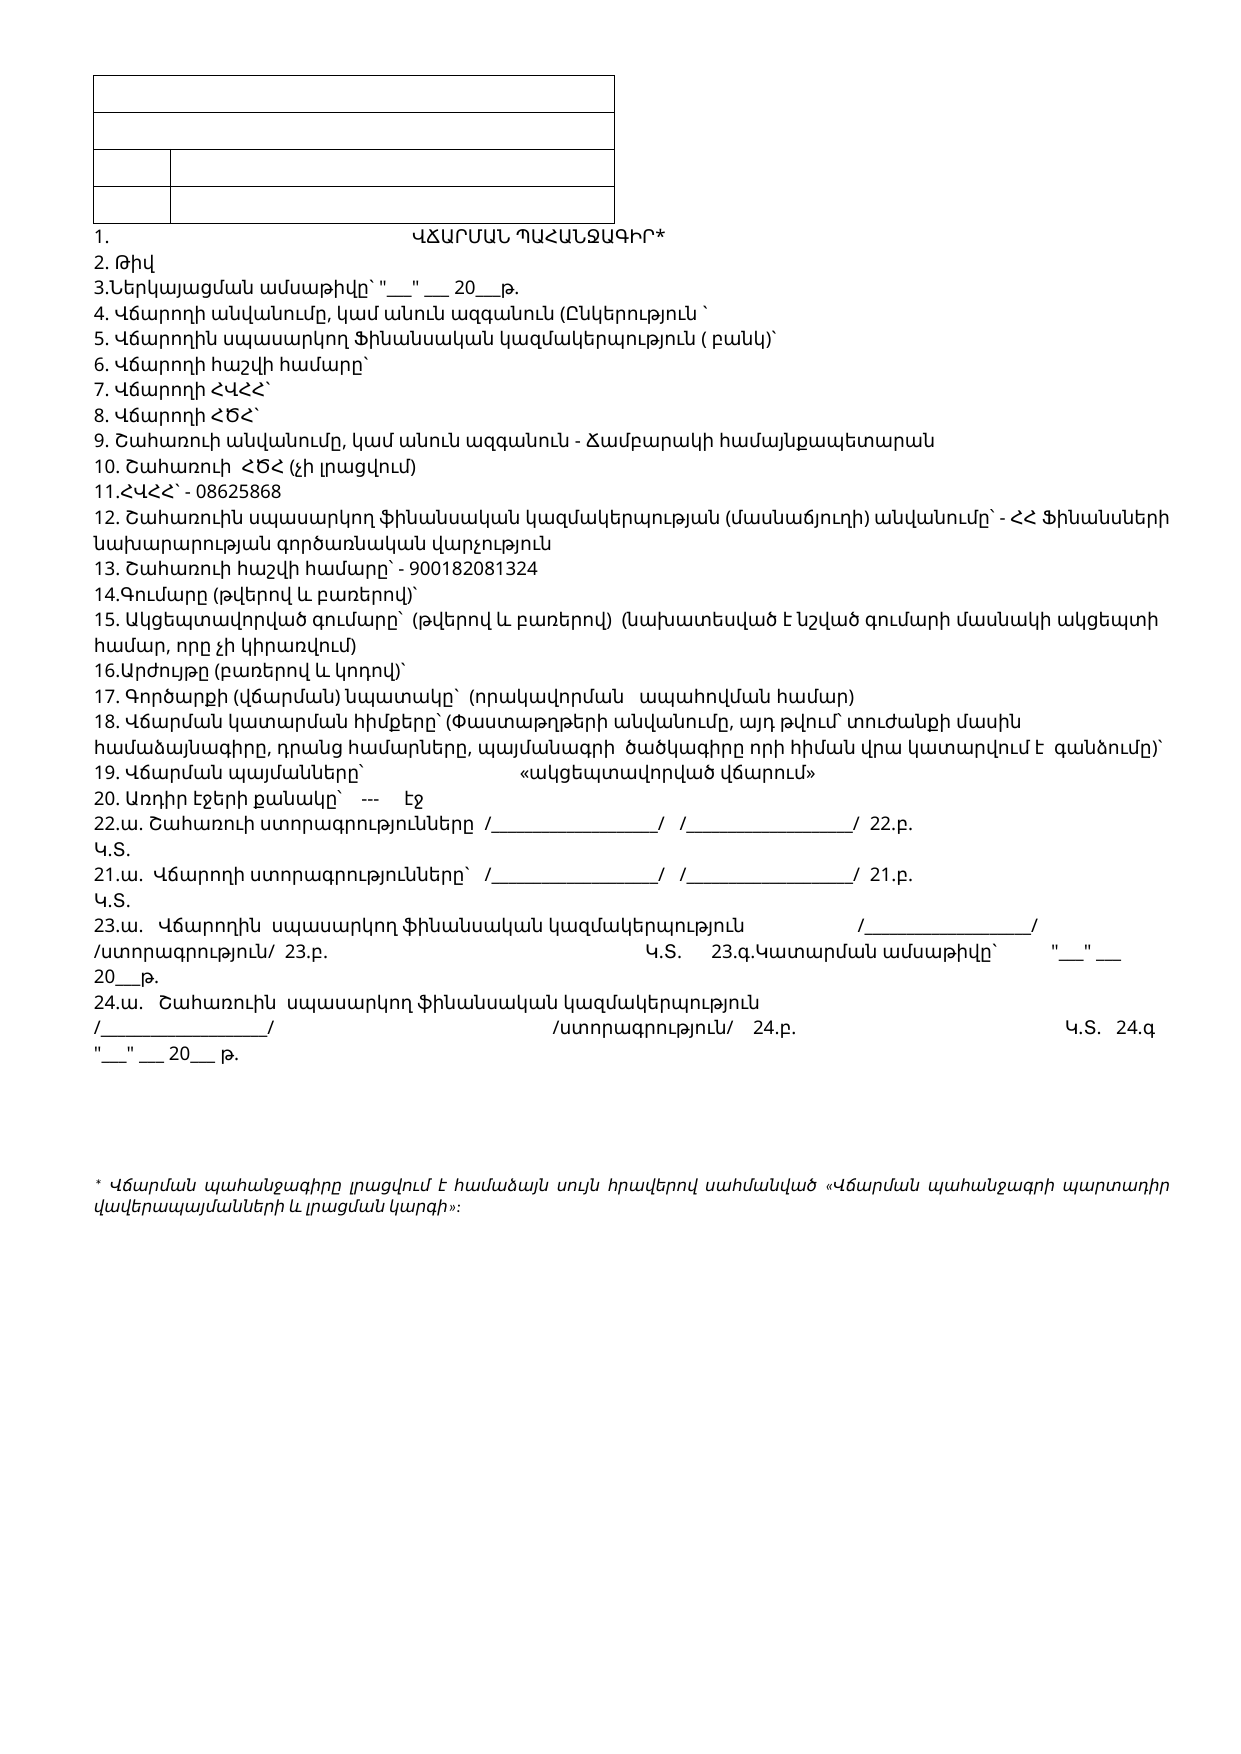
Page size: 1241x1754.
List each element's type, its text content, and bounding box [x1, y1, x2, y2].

text * Վճարման պահանջագիրը լրացվում է համաձայն սույն հրավերով սահմանված «Վճարման պահանջագրի պարտադիր վավերապայմանների և լրացման կարգի»: [94, 1176, 1171, 1216]
